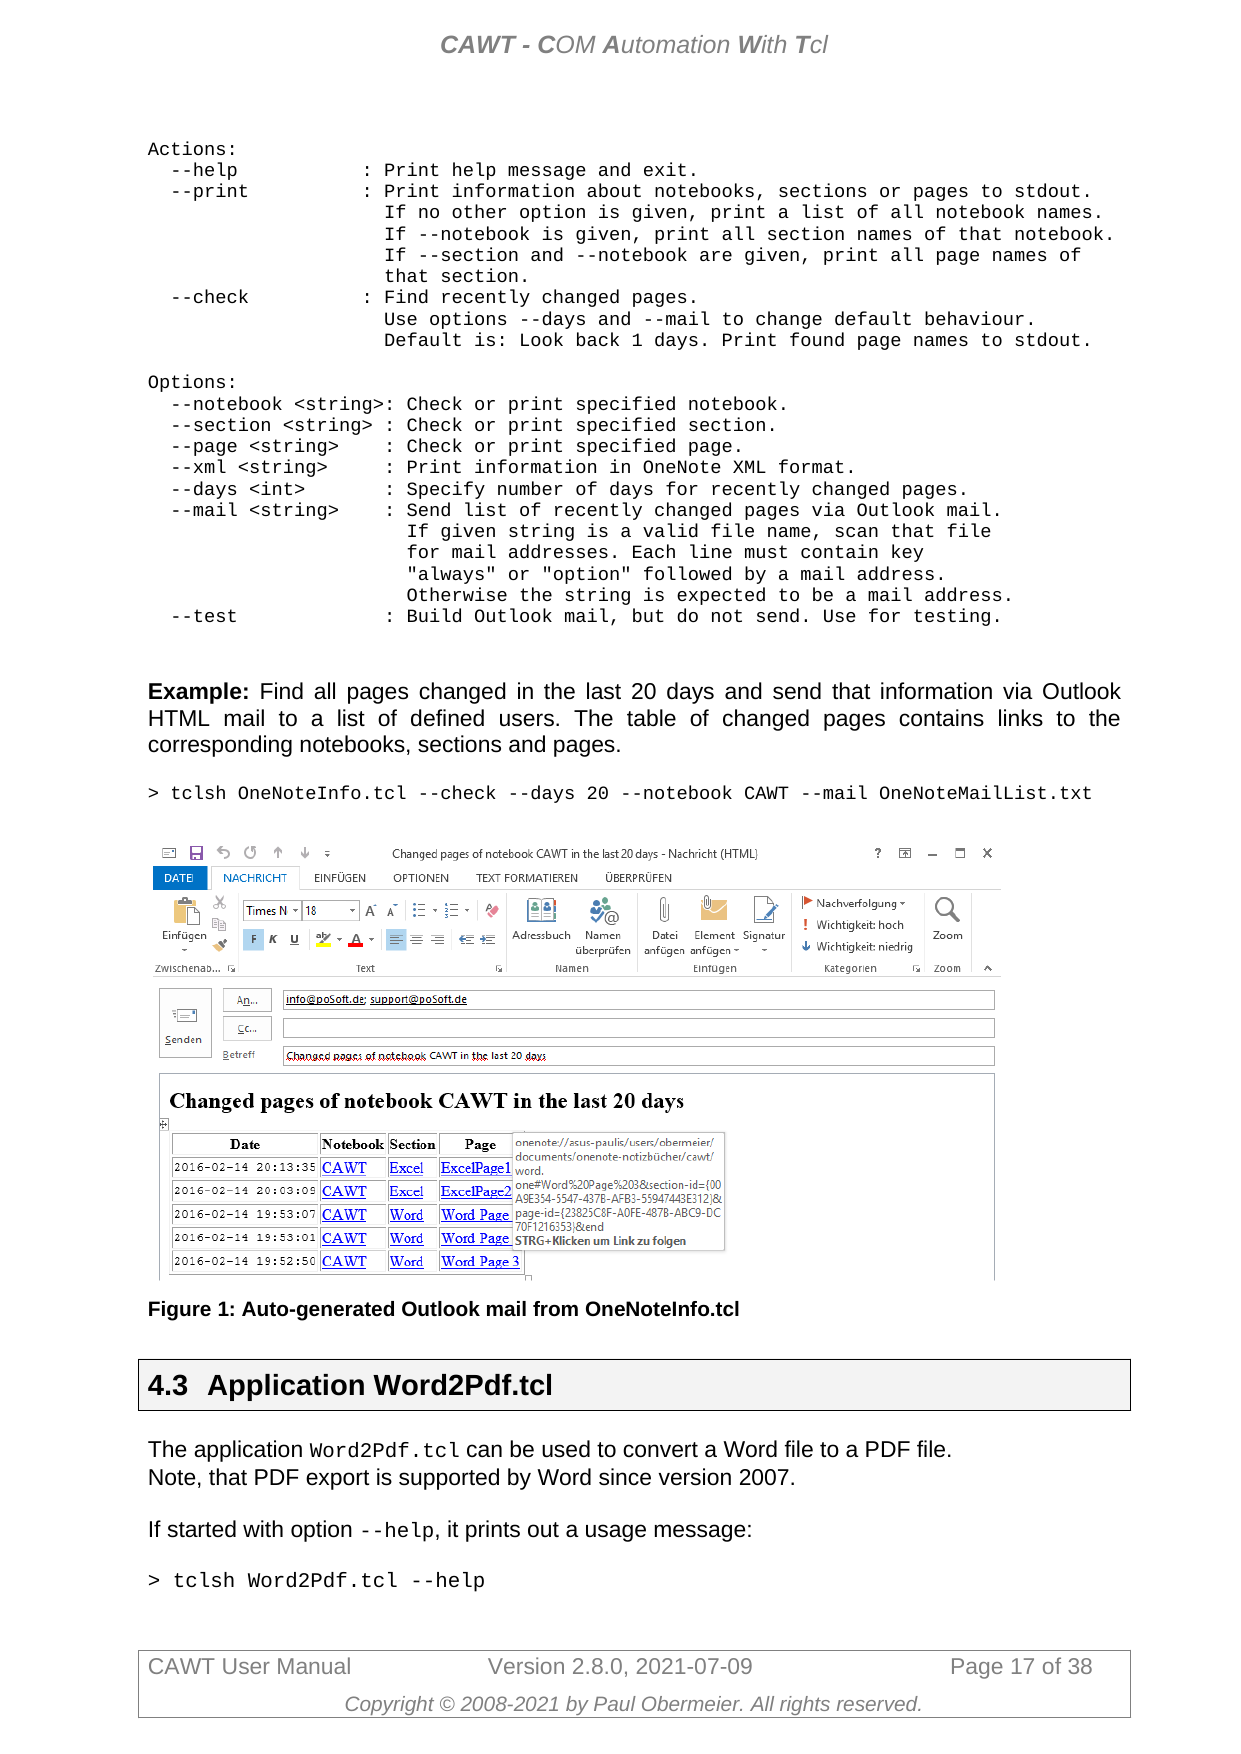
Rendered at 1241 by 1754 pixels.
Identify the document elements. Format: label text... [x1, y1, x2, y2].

text The application Word2Pdf.tcl can be used to convert a Word file to a PDF file. [148, 1436, 1122, 1463]
text "always" or "option" followed by a mail address. [148, 564, 1122, 586]
text > tclsh Word2Pdf.tcl --help [148, 1570, 1122, 1594]
text Default is: Look back 1 days. Print found page names to stdout. [148, 331, 1122, 352]
text --print : Print information about notebooks, sections or pages to stdout. [148, 182, 1122, 203]
text If given string is a valid file name, scan that file [148, 522, 1122, 543]
text that section. [148, 267, 1122, 288]
subtitle Application Word2Pdf.tcl [139, 1360, 1130, 1410]
text --check : Find recently changed pages. [148, 288, 1122, 309]
text --days <int> : Specify number of days for recently changed pages. [148, 479, 1122, 501]
text Actions: [148, 139, 1122, 161]
text > tclsh OneNoteInfo.tcl --check --days 20 --notebook CAWT --mail OneNoteMailList.txt [148, 783, 1122, 805]
text --test : Build Outlook mail, but do not send. Use for testing. [148, 607, 1122, 628]
text If started with option --help, it prints out a usage message: [148, 1516, 1122, 1544]
text --notebook <string>: Check or print specified notebook. [148, 394, 1122, 416]
text Use options --days and --mail to change default behaviour. [148, 309, 1122, 331]
text --xml <string> : Print information in OneNote XML format. [148, 458, 1122, 479]
picture [147, 831, 1123, 1285]
text --mail <string> : Send list of recently changed pages via Outlook mail. [148, 501, 1122, 522]
text Options: [148, 373, 1122, 394]
text Note, that PDF export is supported by Word since version 2007. [148, 1463, 1122, 1490]
text Example: Find all pages changed in the last 20 days and send that information via Outlook HTML mail to a list of defined users. The table of changed pages contains links to the corresponding notebooks, sections and pages. [148, 678, 1122, 757]
text for mail addresses. Each line must contain key [148, 543, 1122, 564]
text Otherwise the string is expected to be a mail address. [148, 586, 1122, 607]
text --help : Print help message and exit. [148, 161, 1122, 182]
text If --section and --notebook are given, print all page names of [148, 246, 1122, 267]
text --page <string> : Check or print specified page. [148, 437, 1122, 458]
text Figure 11: Auto-generated Outlook mail from OneNoteInfo.tcl [148, 1297, 1122, 1321]
text If no other option is given, print a list of all notebook names. [148, 203, 1122, 224]
text If --notebook is given, print all section names of that notebook. [148, 224, 1122, 246]
text --section <string> : Check or print specified section. [148, 416, 1122, 437]
